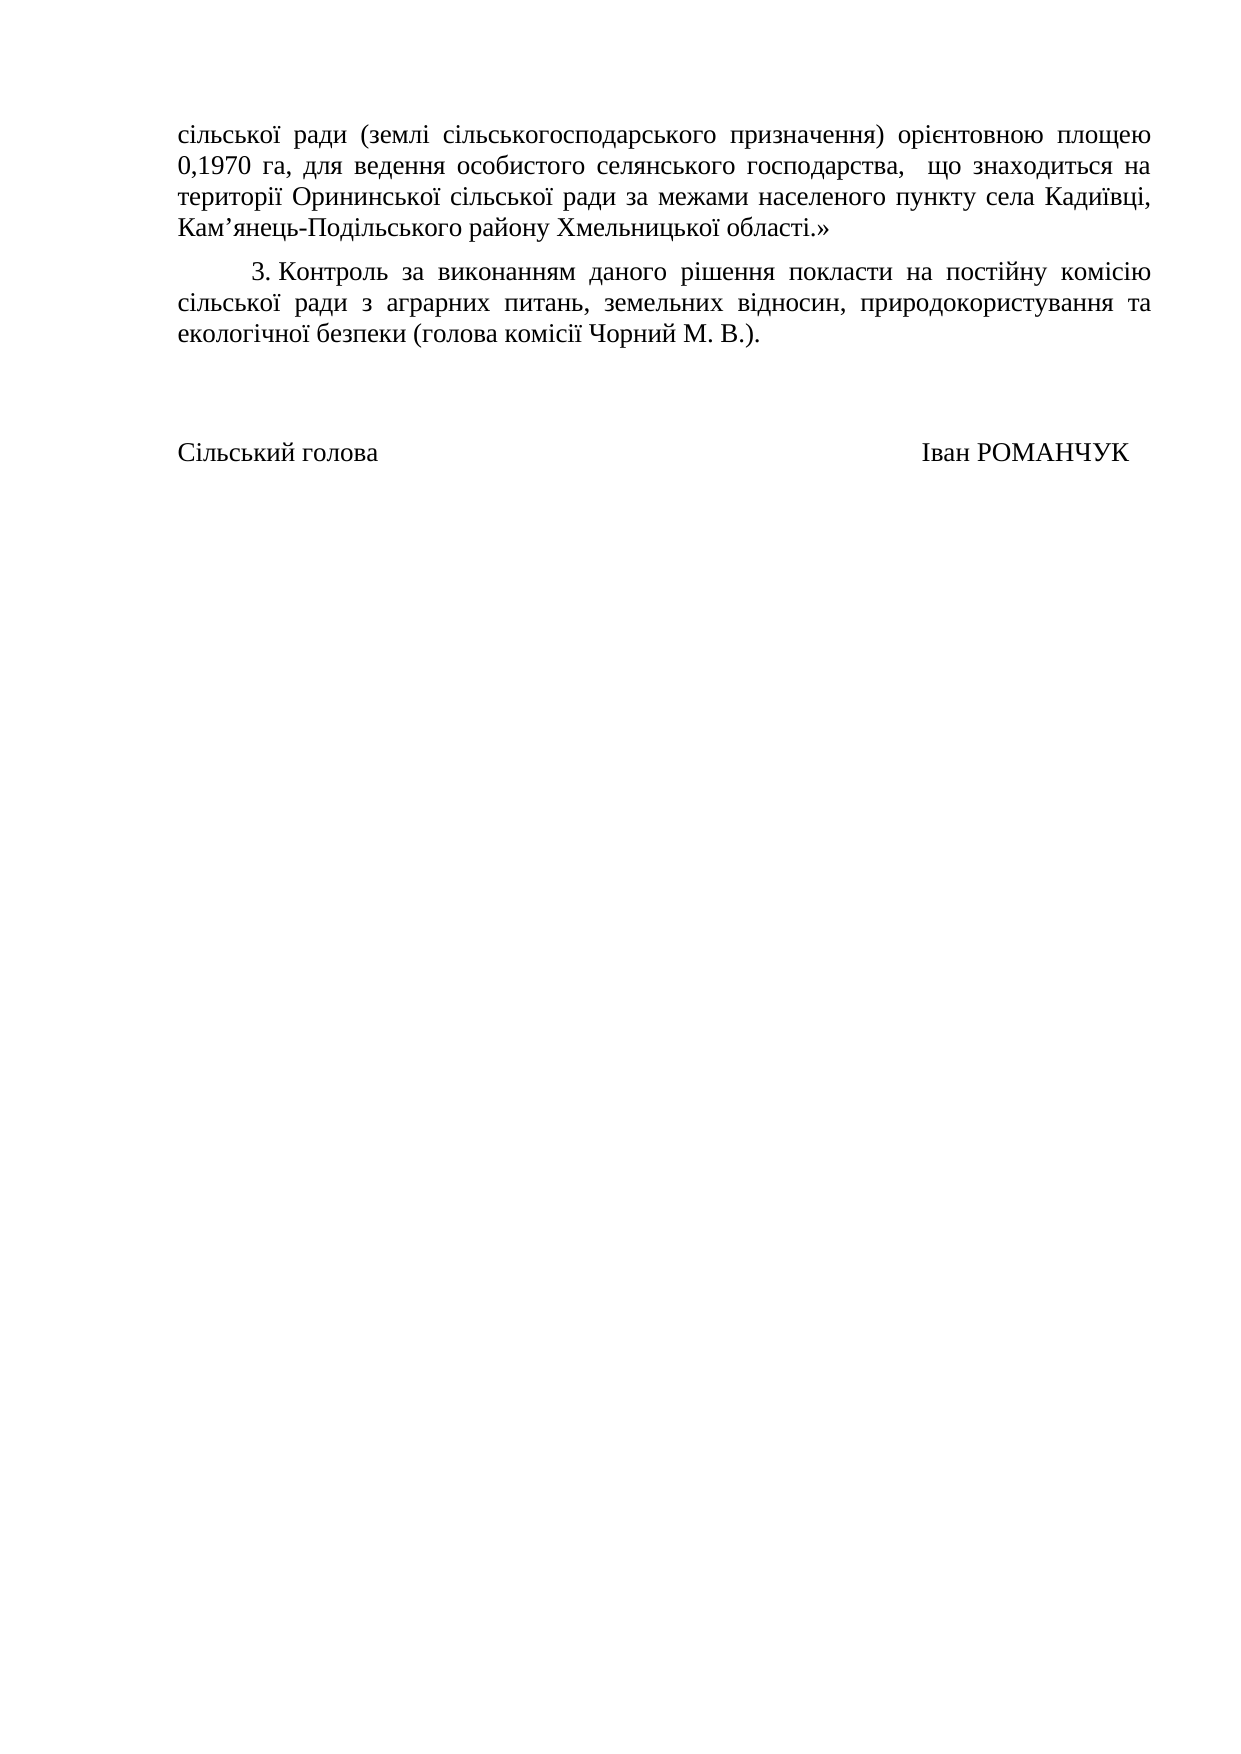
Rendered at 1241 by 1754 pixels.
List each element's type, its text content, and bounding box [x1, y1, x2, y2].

text 3. Контроль за виконанням даного рішення покласти на постійну комісію сільської ради з аграрних питань, земельних відносин, природокористування та екологічної безпеки (голова комісії Чорний М. В.). [177, 255, 1152, 349]
text Сільський голова Іван РОМАНЧУК [177, 436, 1152, 467]
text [177, 118, 1152, 243]
